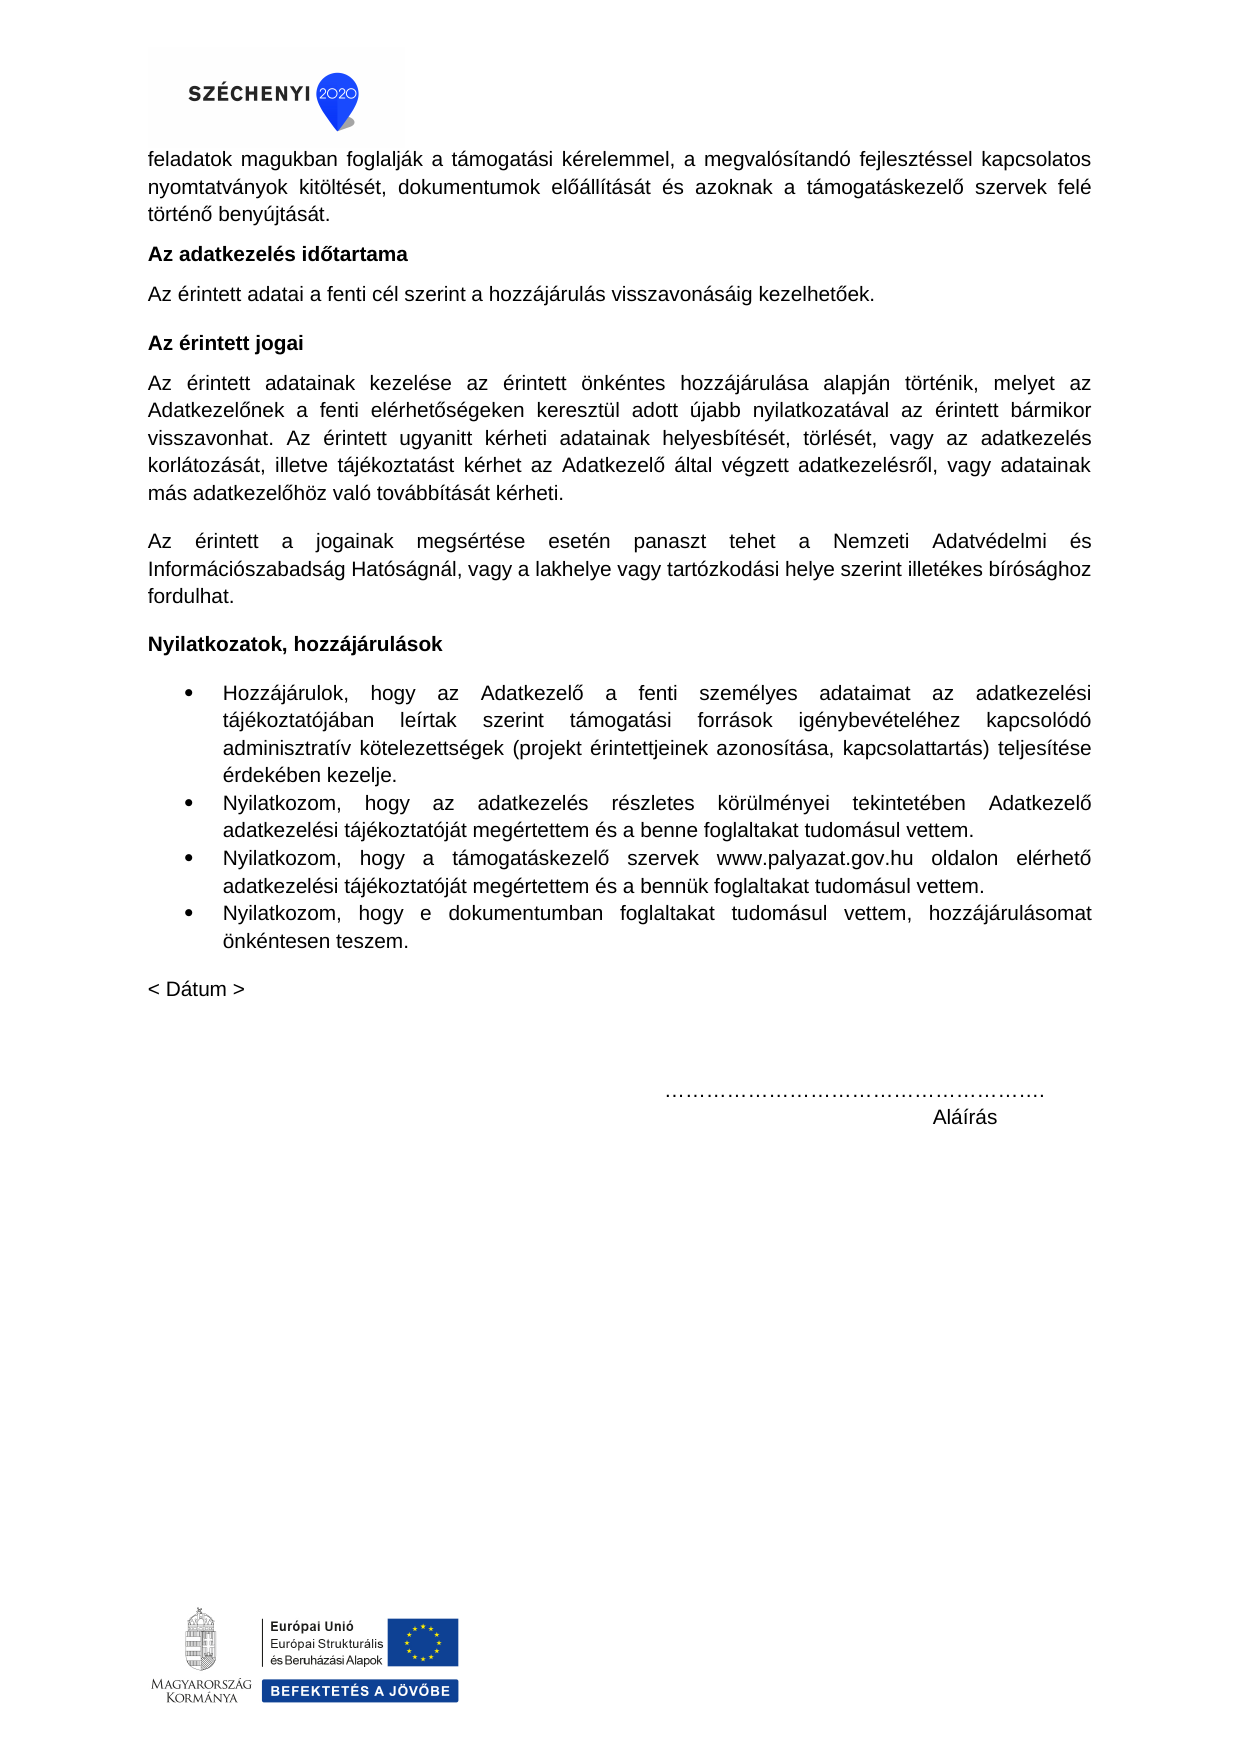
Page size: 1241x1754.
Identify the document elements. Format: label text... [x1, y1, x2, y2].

text ………………………………………………. Aláírás [148, 1078, 1093, 1129]
text < Dátum > [148, 977, 1093, 1001]
text Az érintett adatai a fenti cél szerint a hozzájárulás visszavonásáig kezelhetőek. [148, 282, 1093, 306]
text Az érintett adatainak kezelése az érintett önkéntes hozzájárulása alapján történik, melyet az Adatkezelőnek a fenti elérhetőségeken keresztül adott újabb nyilatkozatával az érintett bármikor visszavonhat. Az érintett ugyanitt kérheti adatainak helyesbítését, törlését, vagy az adatkezelés korlátozását, illetve tájékoztatást kérhet az Adatkezelő által végzett adatkezelésről, vagy adatainak más adatkezelőhöz való továbbítását kérheti. [148, 371, 1093, 504]
list Hozzájárulok, hogy az Adatkezelő a fenti személyes adataimat az adatkezelési tájékoztatójában leírtak szerint támogatási források igénybevételéhez kapcsolódó adminisztratív kötelezettségek (projekt érintettjeinek azonosítása, kapcsolattartás) teljesítése érdekében kezelje. [185, 681, 1093, 787]
text Az érintett a jogainak megsértése esetén panaszt tehet a Nemzeti Adatvédelmi és Információszabadság Hatóságnál, vagy a lakhelye vagy tartózkodási helye szerint illetékes bírósághoz fordulhat. [148, 529, 1093, 608]
text Az érintett jogai [148, 331, 1093, 354]
text A támogatási források igénybevételéhez kötődő adminisztratív feladatok végrehajtásához az Adatkezelőnek fel kell használnia a támogatásban érintett személyek fenti adatait. Az adminisztratív feladatok magukban foglalják a támogatási kérelemmel, a megvalósítandó fejlesztéssel kapcsolatos nyomtatványok kitöltését, dokumentumok előállítását és azoknak a támogatáskezelő szervek felé történő benyújtását. [148, 147, 1093, 226]
picture [147, 47, 406, 148]
text Az adatkezelés időtartama [148, 242, 1093, 266]
list Nyilatkozom, hogy az adatkezelés részletes körülményei tekintetében Adatkezelő adatkezelési tájékoztatóját megértettem és a benne foglaltakat tudomásul vettem. [185, 791, 1093, 842]
list Nyilatkozom, hogy a támogatáskezelő szervek www.palyazat.gov.hu oldalon elérhető adatkezelési tájékoztatóját megértettem és a bennük foglaltakat tudomásul vettem. [185, 846, 1093, 897]
text Nyilatkozatok, hozzájárulások [148, 632, 1093, 656]
list Nyilatkozom, hogy e dokumentumban foglaltakat tudomásul vettem, hozzájárulásomat önkéntesen teszem. [185, 901, 1093, 952]
picture [147, 1602, 461, 1707]
